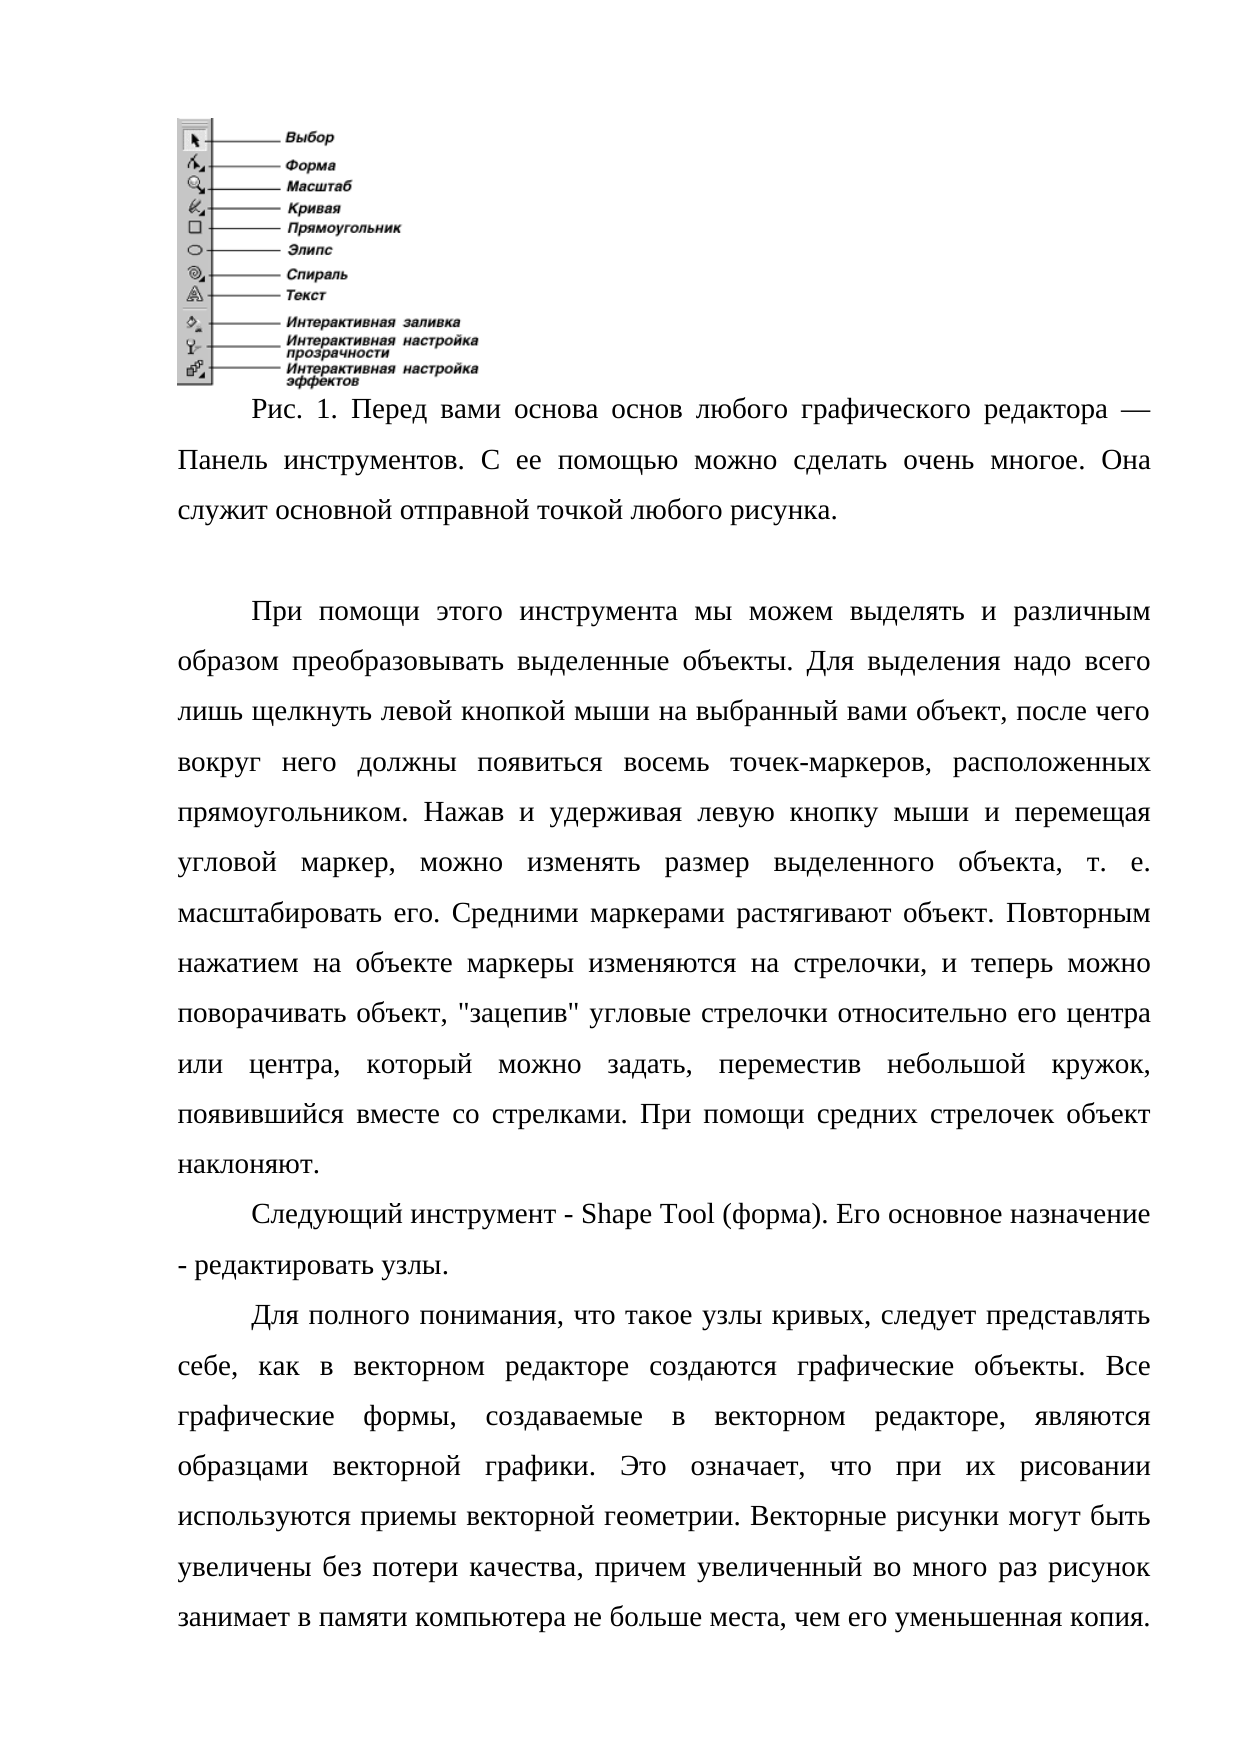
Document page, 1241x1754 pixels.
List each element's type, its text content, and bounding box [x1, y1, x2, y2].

picture [177, 118, 482, 392]
text Рис. 1. Перед вами основа основ любого графического редактора — Панель инструментов. С ее помощью можно сделать очень многое. Она служит основной отправной точкой любого рисунка. [177, 392, 1152, 526]
text При помощи этого инструмента мы можем выделять и различным образом преобразовывать выделенные объекты. Для выделения надо всего лишь щелкнуть левой кнопкой мыши на выбранный вами объект, после чего вокруг него должны появиться восемь точек-маркеров, расположенных прямоугольником. Нажав и удерживая левую кнопку мыши и перемещая угловой маркер, можно изменять размер выделенного объекта, т. е. масштабировать его. Средними маркерами растягивают объект. Повторным нажатием на объекте маркеры изменяются на стрелочки, и теперь можно поворачивать объект, "зацепив" угловые стрелочки относительно его центра или центра, который можно задать, переместив небольшой кружок, появившийся вместе со стрелками. При помощи средних стрелочек объект наклоняют. [177, 593, 1152, 1180]
text Следующий инструмент - Shape Tool (форма). Его основное назначение - редактировать узлы. [177, 1197, 1152, 1281]
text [177, 1297, 1152, 1633]
